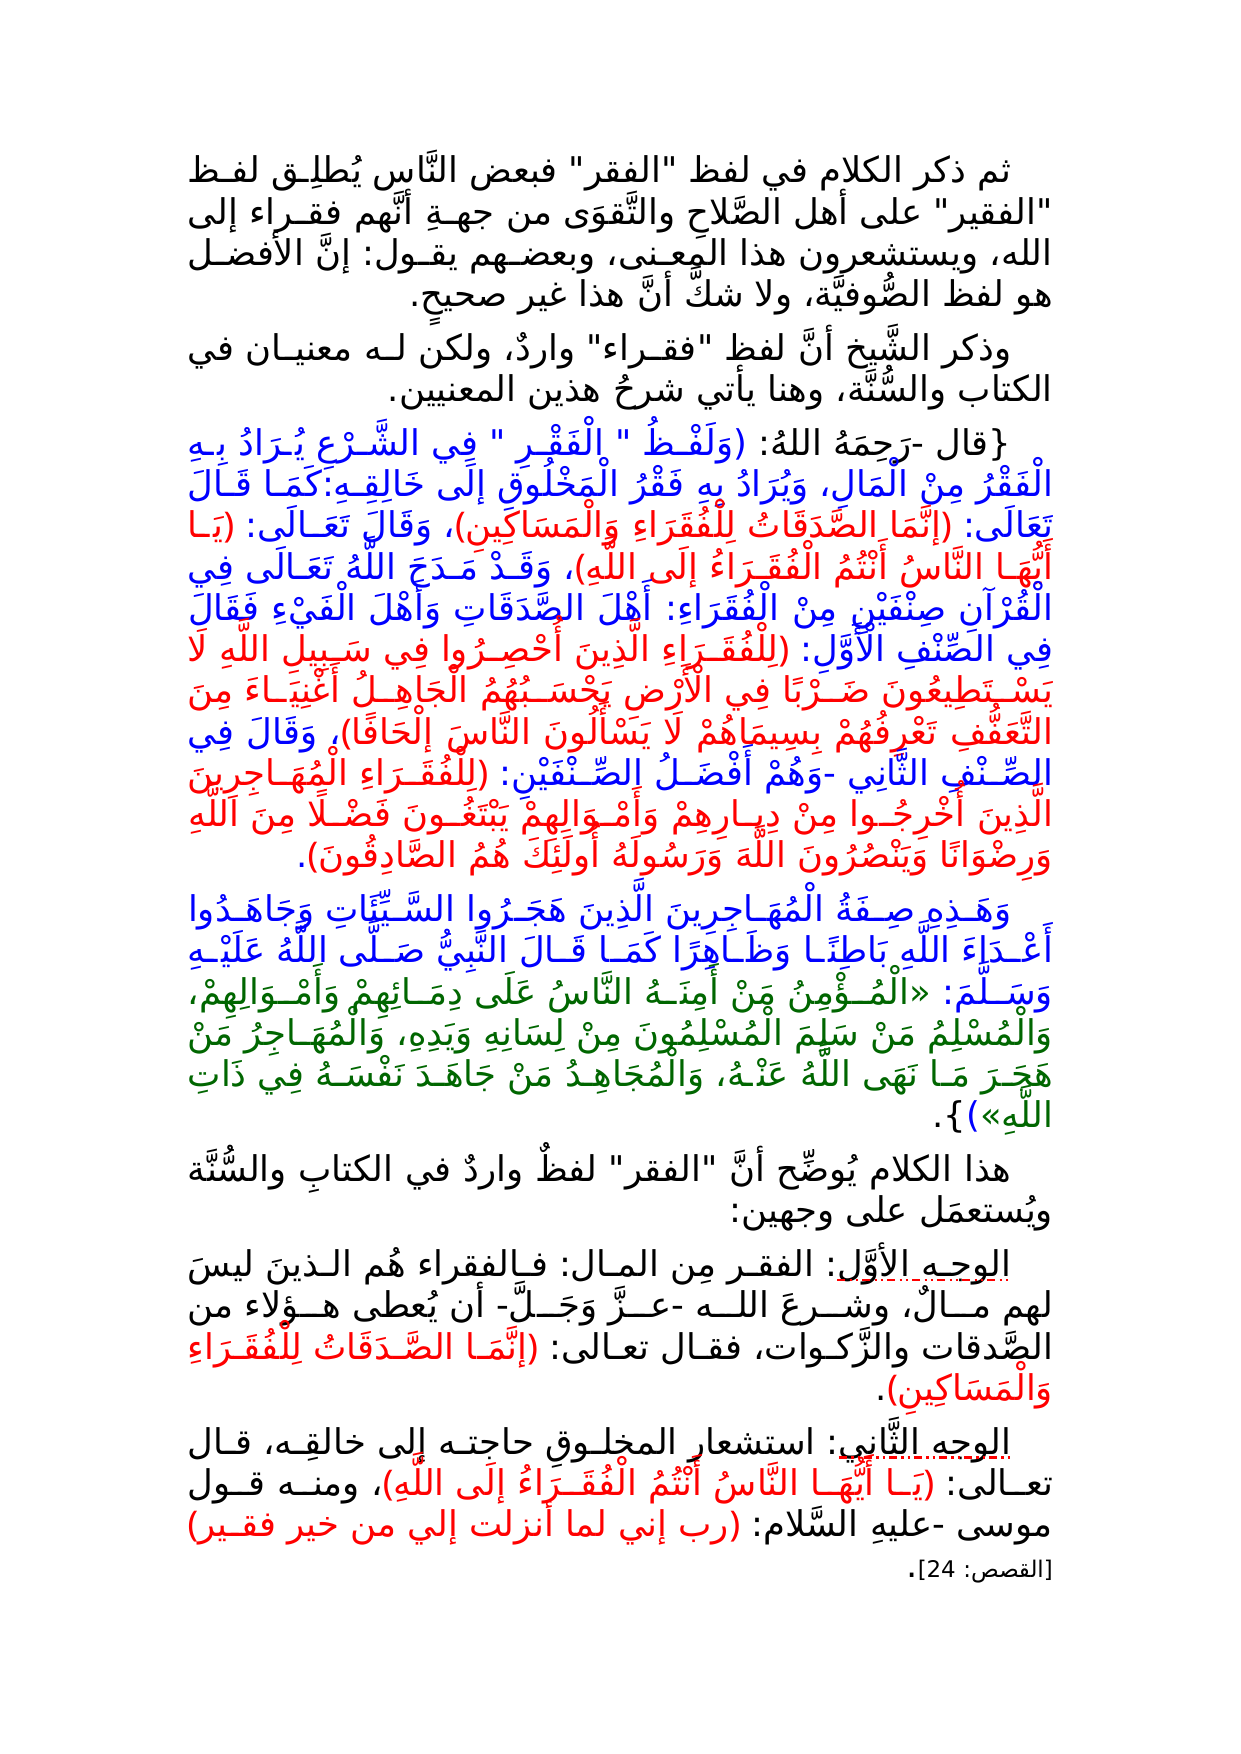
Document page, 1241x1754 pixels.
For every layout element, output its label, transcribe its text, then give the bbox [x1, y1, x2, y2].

text {قال -رَحِمَهُ اللهُ: (وَلَفْظُ " الْفَقْرِ " فِي الشَّرْعِ يُرَادُ بِهِ الْفَقْرُ مِنْ الْمَالِ، وَيُرَادُ بِهِ فَقْرُ الْمَخْلُوقِ إلَى خَالِقِهِ:كَمَا قَالَ تَعَالَى: ﴿إنَّمَا الصَّدَقَاتُ لِلْفُقَرَاءِ وَالْمَسَاكِينِ﴾، وَقَالَ تَعَالَى: ﴿يَا أَيُّهَا النَّاسُ أَنْتُمُ الْفُقَرَاءُ إلَى اللَّهِ﴾، وَقَدْ مَدَحَ اللَّهُ تَعَالَى فِي الْقُرْآنِ صِنْفَيْنِ مِنْ الْفُقَرَاءِ: أَهْلَ الصَّدَقَاتِ وَأَهْلَ الْفَيْءِ فَقَالَ فِي الصِّنْفِ الْأَوَّلِ: ﴿لِلْفُقَرَاءِ الَّذِينَ أُحْصِرُوا فِي سَبِيلِ اللَّهِ لَا يَسْتَطِيعُونَ ضَرْبًا فِي الْأَرْضِ يَحْسَبُهُمُ الْجَاهِلُ أَغْنِيَاءَ مِنَ التَّعَفُّفِ تَعْرِفُهُمْ بِسِيمَاهُمْ لَا يَسْأَلُونَ النَّاسَ إلْحَافًا﴾، وَقَالَ فِي الصِّنْفِ الثَّانِي -وَهُمْ أَفْضَلُ الصِّنْفَيْنِ: ﴿لِلْفُقَرَاءِ الْمُهَاجِرِينَ الَّذِينَ أُخْرِجُوا مِنْ دِيارِهِمْ وَأَمْوَالِهِمْ يَبْتَغُونَ فَضْلًا مِنَ اللَّهِ وَرِضْوَانًا وَيَنْصُرُونَ اللَّهَ وَرَسُولَهُ أُولَئِكَ هُمُ الصَّادِقُونَ﴾. [187, 422, 1053, 876]
text ثم ذكر الكلام في لفظ "الفقر" فبعض النَّاس يُطلِق لفظ "الفقير" على أهل الصَّلاحِ والتَّقوَى من جهةِ أنَّهم فقراء إلى الله، ويستشعرون هذا المعنى، وبعضهم يقول: إنَّ الأفضل هو لفظ الصُّوفيَّة، ولا شكَّ أنَّ هذا غير صحيحٍ. [187, 150, 1053, 315]
text هذا الكلام يُوضِّح أنَّ "الفقر" لفظٌ واردٌ في الكتابِ والسُّنَّة ويُستعمَل على وجهين: [187, 1149, 1053, 1231]
text الوجه الأوَّل: الفقر مِن المال: فالفقراء هُم الذينَ ليسَ لهم مالٌ، وشرعَ الله -عزَّ وَجَلَّ- أن يُعطى هؤلاء من الصَّدقات والزَّكوات، فقال تعالى: ﴿إنَّمَا الصَّدَقَاتُ لِلْفُقَرَاءِ وَالْمَسَاكِينِ﴾. [187, 1244, 1053, 1409]
text وذكر الشَّيخ أنَّ لفظ "فقراء" واردٌ، ولكن له معنيان في الكتاب والسُّنَّة، وهنا يأتي شرحُ هذين المعنيين. [187, 327, 1053, 410]
text الوجه الثَّاني: استشعار المخلوقِ حاجته إلى خالقِه، قال تعالى: ﴿يَا أَيُّهَا النَّاسُ أَنْتُمُ الْفُقَرَاءُ إلَى اللَّهِ﴾، ومنه قول موسى -عليهِ السَّلام: ﴿رب إني لما أنزلت إلي من خير فقير﴾ [القصص: 24]. [187, 1421, 1053, 1586]
text وَهَذِهِ صِفَةُ الْمُهَاجِرِينَ الَّذِينَ هَجَرُوا السَّيِّئَاتِ وَجَاهَدُوا أَعْدَاءَ اللَّهِ بَاطِنًا وَظَاهِرًا كَمَا قَالَ النَّبِيُّ صَلَّى اللَّهُ عَلَيْهِ وَسَلَّمَ: «الْمُؤْمِنُ مَنْ أَمِنَهُ النَّاسُ عَلَى دِمَائِهِمْ وَأَمْوَالِهِمْ، وَالْمُسْلِمُ مَنْ سَلِمَ الْمُسْلِمُونَ مِنْ لِسَانِهِ وَيَدِهِ، وَالْمُهَاجِرُ مَنْ هَجَرَ مَا نَهَى اللَّهُ عَنْهُ، وَالْمُجَاهِدُ مَنْ جَاهَدَ نَفْسَهُ فِي ذَاتِ اللَّهِ»)}. [187, 889, 1053, 1136]
